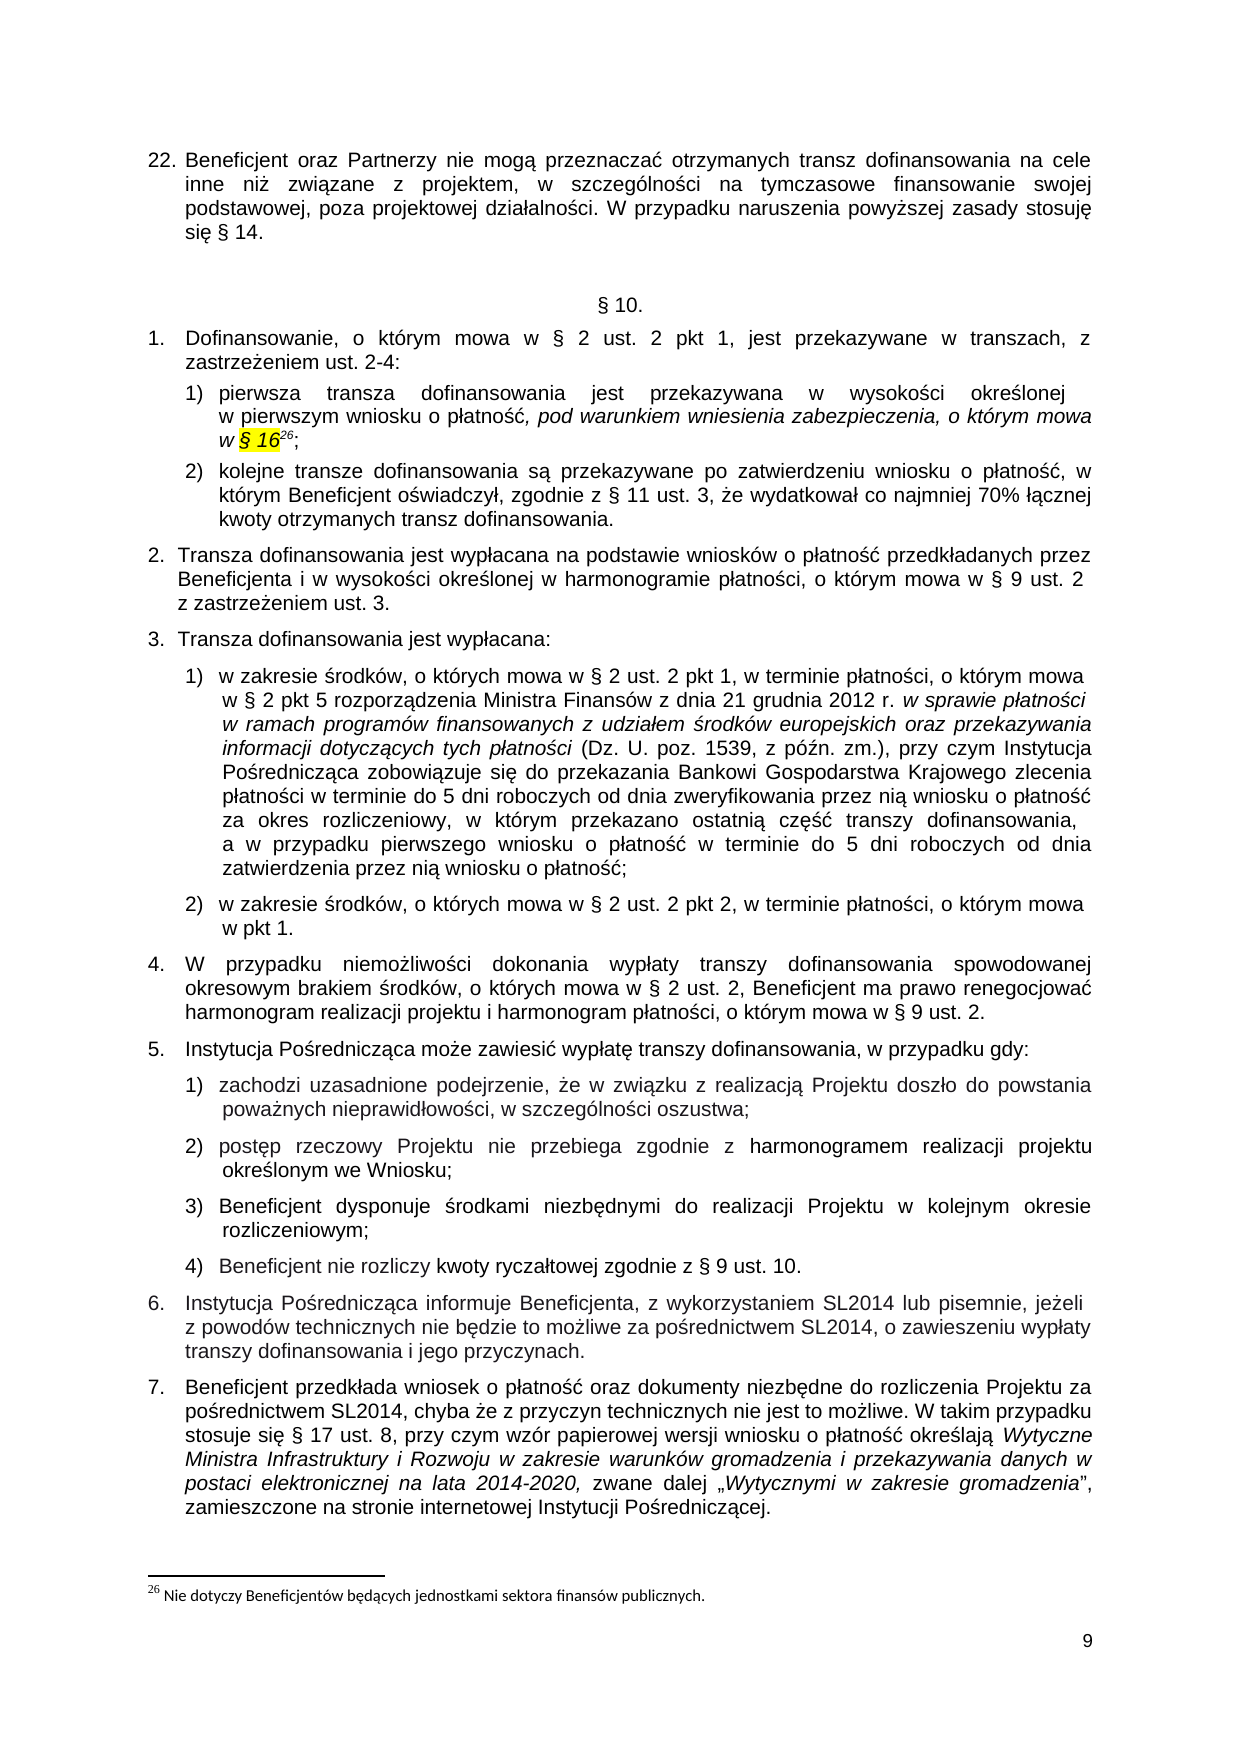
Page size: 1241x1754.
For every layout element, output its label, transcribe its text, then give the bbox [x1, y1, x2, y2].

list w zakresie środków, o których mowa w § 2 ust. 2 pkt 2, w terminie płatności, o którym mowa w pkt 1. [185, 892, 1092, 940]
list Instytucja Pośrednicząca informuje Beneficjenta, z wykorzystaniem SL2014 lub pisemnie, jeżeli z powodów technicznych nie będzie to możliwe za pośrednictwem SL2014, o zawieszeniu wypłaty transzy dofinansowania i jego przyczynach. [148, 1291, 1092, 1363]
text § 10. [148, 292, 1092, 316]
list postęp rzeczowy Projektu nie przebiega zgodnie z harmonogramem realizacji projektu określonym we Wniosku; [185, 1133, 1092, 1181]
list Transza dofinansowania jest wypłacana na podstawie wniosków o płatność przedkładanych przez Beneficjenta i w wysokości określonej w harmonogramie płatności, o którym mowa w § 9 ust. 2 z zastrzeżeniem ust. 3. [148, 543, 1092, 615]
list W przypadku niemożliwości dokonania wypłaty transzy dofinansowania spowodowanej okresowym brakiem środków, o których mowa w § 2 ust. 2, Beneficjent ma prawo renegocjować harmonogram realizacji projektu i harmonogram płatności, o którym mowa w § 9 ust. 2. [148, 952, 1092, 1024]
list Beneficjent dysponuje środkami niezbędnymi do realizacji Projektu w kolejnym okresie rozliczeniowym; [185, 1194, 1092, 1242]
list Transza dofinansowania jest wypłacana: [148, 627, 1092, 651]
list Dofinansowanie, o którym mowa w § 2 ust. 2 pkt 1, jest przekazywane w transzach, z zastrzeżeniem ust. 2-4: [148, 326, 1092, 374]
list kolejne transze dofinansowania są przekazywane po zatwierdzeniu wniosku o płatność, w którym Beneficjent oświadczył, zgodnie z § 11 ust. 3, że wydatkował co najmniej 70% łącznej kwoty otrzymanych transz dofinansowania. [185, 458, 1092, 530]
list Beneficjent nie rozliczy kwoty ryczałtowej zgodnie z § 9 ust. 10. [185, 1254, 1092, 1278]
list Instytucja Pośrednicząca może zawiesić wypłatę transzy dofinansowania, w przypadku gdy: [148, 1037, 1092, 1061]
list w zakresie środków, o których mowa w § 2 ust. 2 pkt 1, w terminie płatności, o którym mowa w § 2 pkt 5 rozporządzenia Ministra Finansów z dnia 21 grudnia 2012 r. w sprawie płatności w ramach programów finansowanych z udziałem środków europejskich oraz przekazywania informacji dotyczących tych płatności (Dz. U. poz. 1539, z późn. zm.), przy czym Instytucja Pośrednicząca zobowiązuje się do przekazania Bankowi Gospodarstwa Krajowego zlecenia płatności w terminie do 5 dni roboczych od dnia zweryfikowania przez nią wniosku o płatność za okres rozliczeniowy, w którym przekazano ostatnią część transzy dofinansowania, a w przypadku pierwszego wniosku o płatność w terminie do 5 dni roboczych od dnia zatwierdzenia przez nią wniosku o płatność; [185, 664, 1092, 879]
list pierwsza transza dofinansowania jest przekazywana w wysokości określonej w pierwszym wniosku o płatność, pod warunkiem wniesienia zabezpieczenia, o którym mowa w § 16; [185, 380, 1092, 452]
list Beneficjent przedkłada wniosek o płatność oraz dokumenty niezbędne do rozliczenia Projektu za pośrednictwem SL2014, chyba że z przyczyn technicznych nie jest to możliwe. W takim przypadku stosuje się § 17 ust. 8, przy czym wzór papierowej wersji wniosku o płatność określają Wytyczne Ministra Infrastruktury i Rozwoju w zakresie warunków gromadzenia i przekazywania danych w postaci elektronicznej na lata 2014-2020, zwane dalej „Wytycznymi w zakresie gromadzenia”, zamieszczone na stronie internetowej Instytucji Pośredniczącej. [148, 1375, 1092, 1519]
list zachodzi uzasadnione podejrzenie, że w związku z realizacją Projektu doszło do powstania poważnych nieprawidłowości, w szczególności oszustwa; [185, 1073, 1092, 1121]
list Beneficjent oraz Partnerzy nie mogą przeznaczać otrzymanych transz dofinansowania na cele inne niż związane z projektem, w szczególności na tymczasowe finansowanie swojej podstawowej, poza projektowej działalności. W przypadku naruszenia powyższej zasady stosuję się § 14. [148, 148, 1092, 243]
